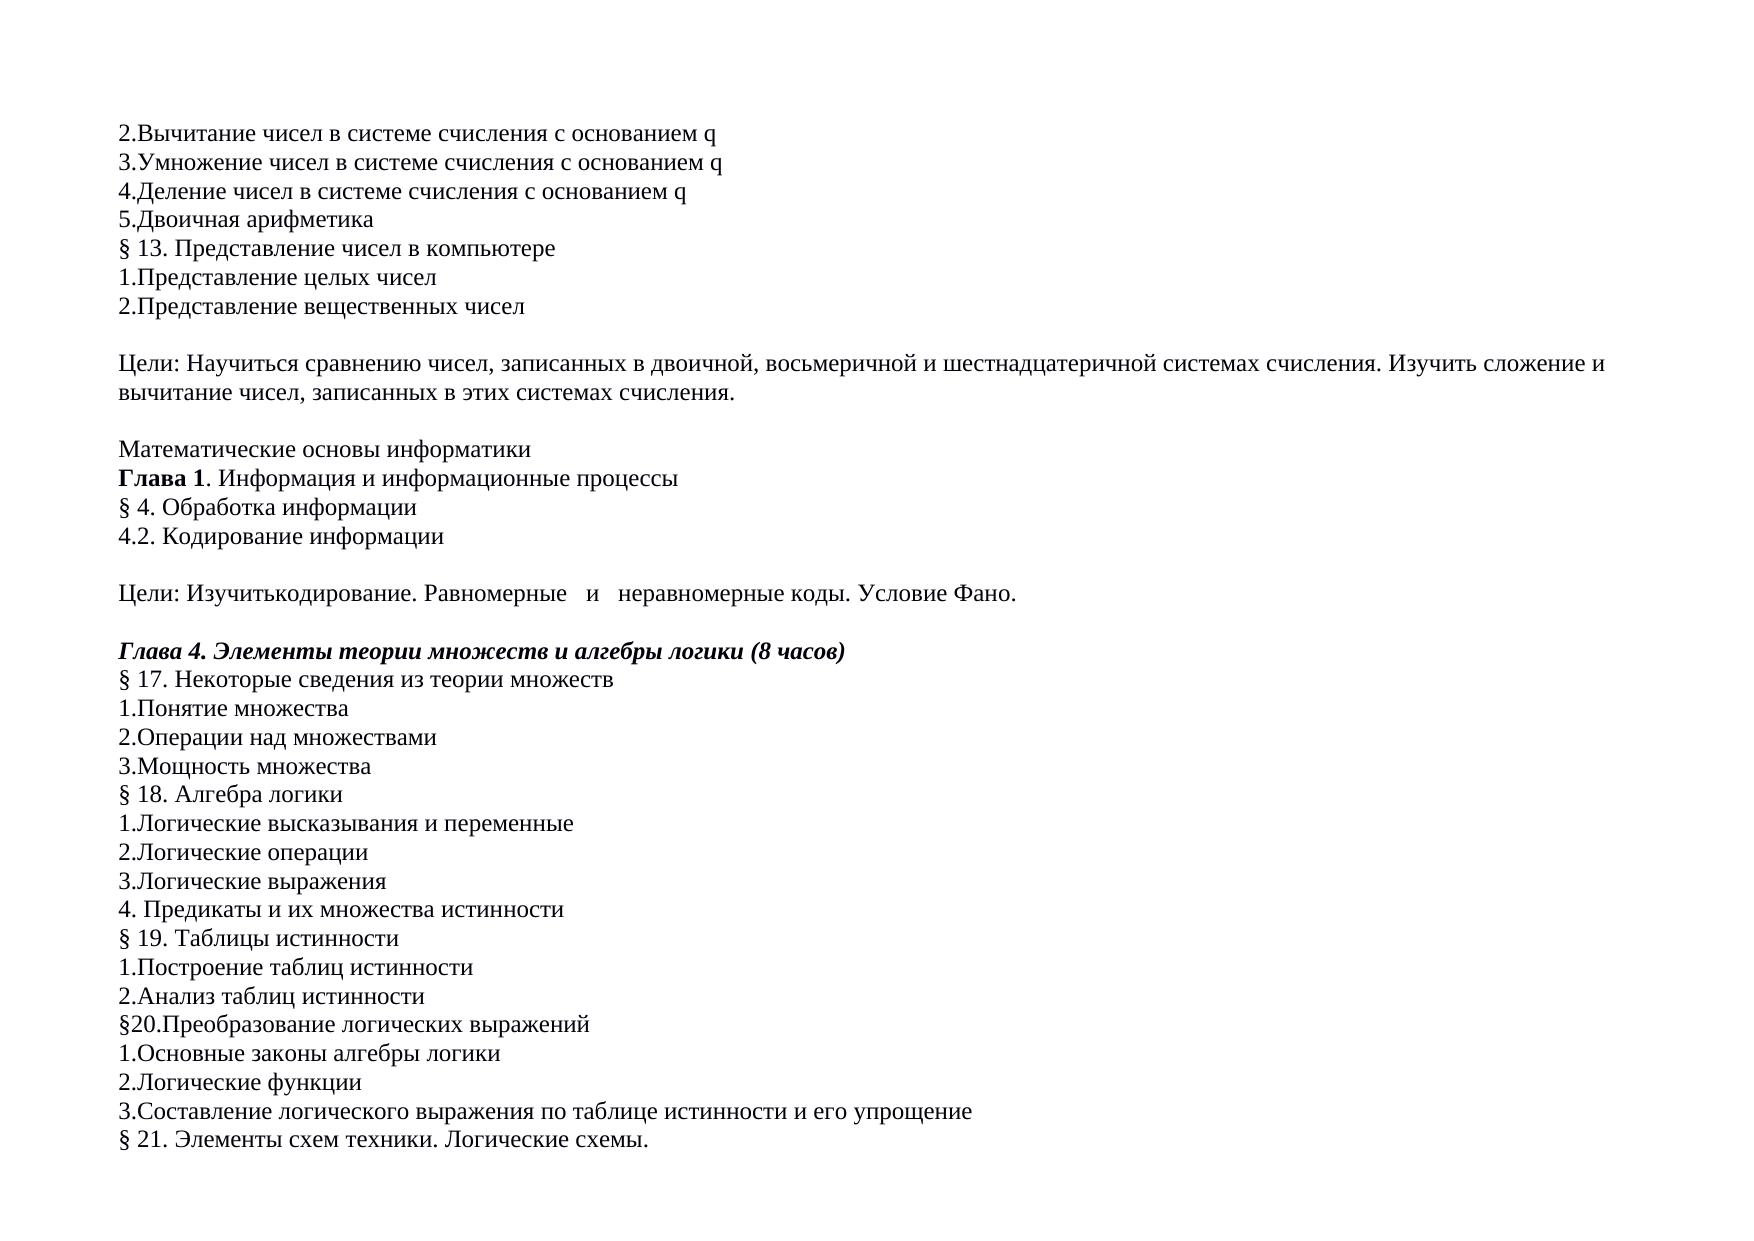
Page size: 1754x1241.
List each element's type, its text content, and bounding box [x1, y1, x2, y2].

text 4.2. Кодирование информации [118, 521, 1636, 549]
text 3.Умножение чисел в системе счисления с основанием q [118, 147, 1636, 176]
text Глава 4. Элементы теории множеств и алгебры логики (8 часов) [118, 636, 1636, 664]
text 4.Деление чисел в системе счисления с основанием q [118, 176, 1636, 204]
text 2.Представление вещественных чисел [118, 291, 1636, 319]
text 1.Построение таблиц истинности [118, 952, 1636, 981]
text § 13. Представление чисел в компьютере [118, 233, 1636, 262]
text Цели: Изучитькодирование. Равномерные и неравномерные коды. Условие Фано. [118, 578, 1636, 607]
text 3.Мощность множества [118, 751, 1636, 779]
text 2.Логические функции [118, 1067, 1636, 1096]
text § 19. Таблицы истинности [118, 923, 1636, 952]
text § 4. Обработка информации [118, 492, 1636, 521]
text § 17. Некоторые сведения из теории множеств [118, 664, 1636, 693]
text § 21. Элементы схем техники. Логические схемы. [118, 1124, 1636, 1153]
text 1.Основные законы алгебры логики [118, 1038, 1636, 1067]
text Цели: Научиться сравнению чисел, записанных в двоичной, восьмеричной и шестнадцатеричной системах счисления. Изучить сложение и вычитание чисел, записанных в этих системах счисления. [118, 348, 1636, 406]
text 5.Двоичная арифметика [118, 204, 1636, 233]
text 2.Операции над множествами [118, 722, 1636, 751]
text §20.Преобразование логических выражений [118, 1009, 1636, 1038]
text 3.Логические выражения [118, 866, 1636, 894]
text § 18. Алгебра логики [118, 779, 1636, 808]
text 4. Предикаты и их множества истинности [118, 894, 1636, 923]
text Глава 1. Информация и информационные процессы [118, 463, 1636, 492]
text 2.Вычитание чисел в системе счисления с основанием q [118, 118, 1636, 147]
text 1.Логические высказывания и переменные [118, 808, 1636, 837]
text 3.Составление логического выражения по таблице истинности и его упрощение [118, 1096, 1636, 1124]
text Математические основы информатики [118, 434, 1636, 463]
text 1.Понятие множества [118, 693, 1636, 722]
text 2.Анализ таблиц истинности [118, 981, 1636, 1009]
text 1.Представление целых чисел [118, 262, 1636, 291]
text 2.Логические операции [118, 837, 1636, 866]
